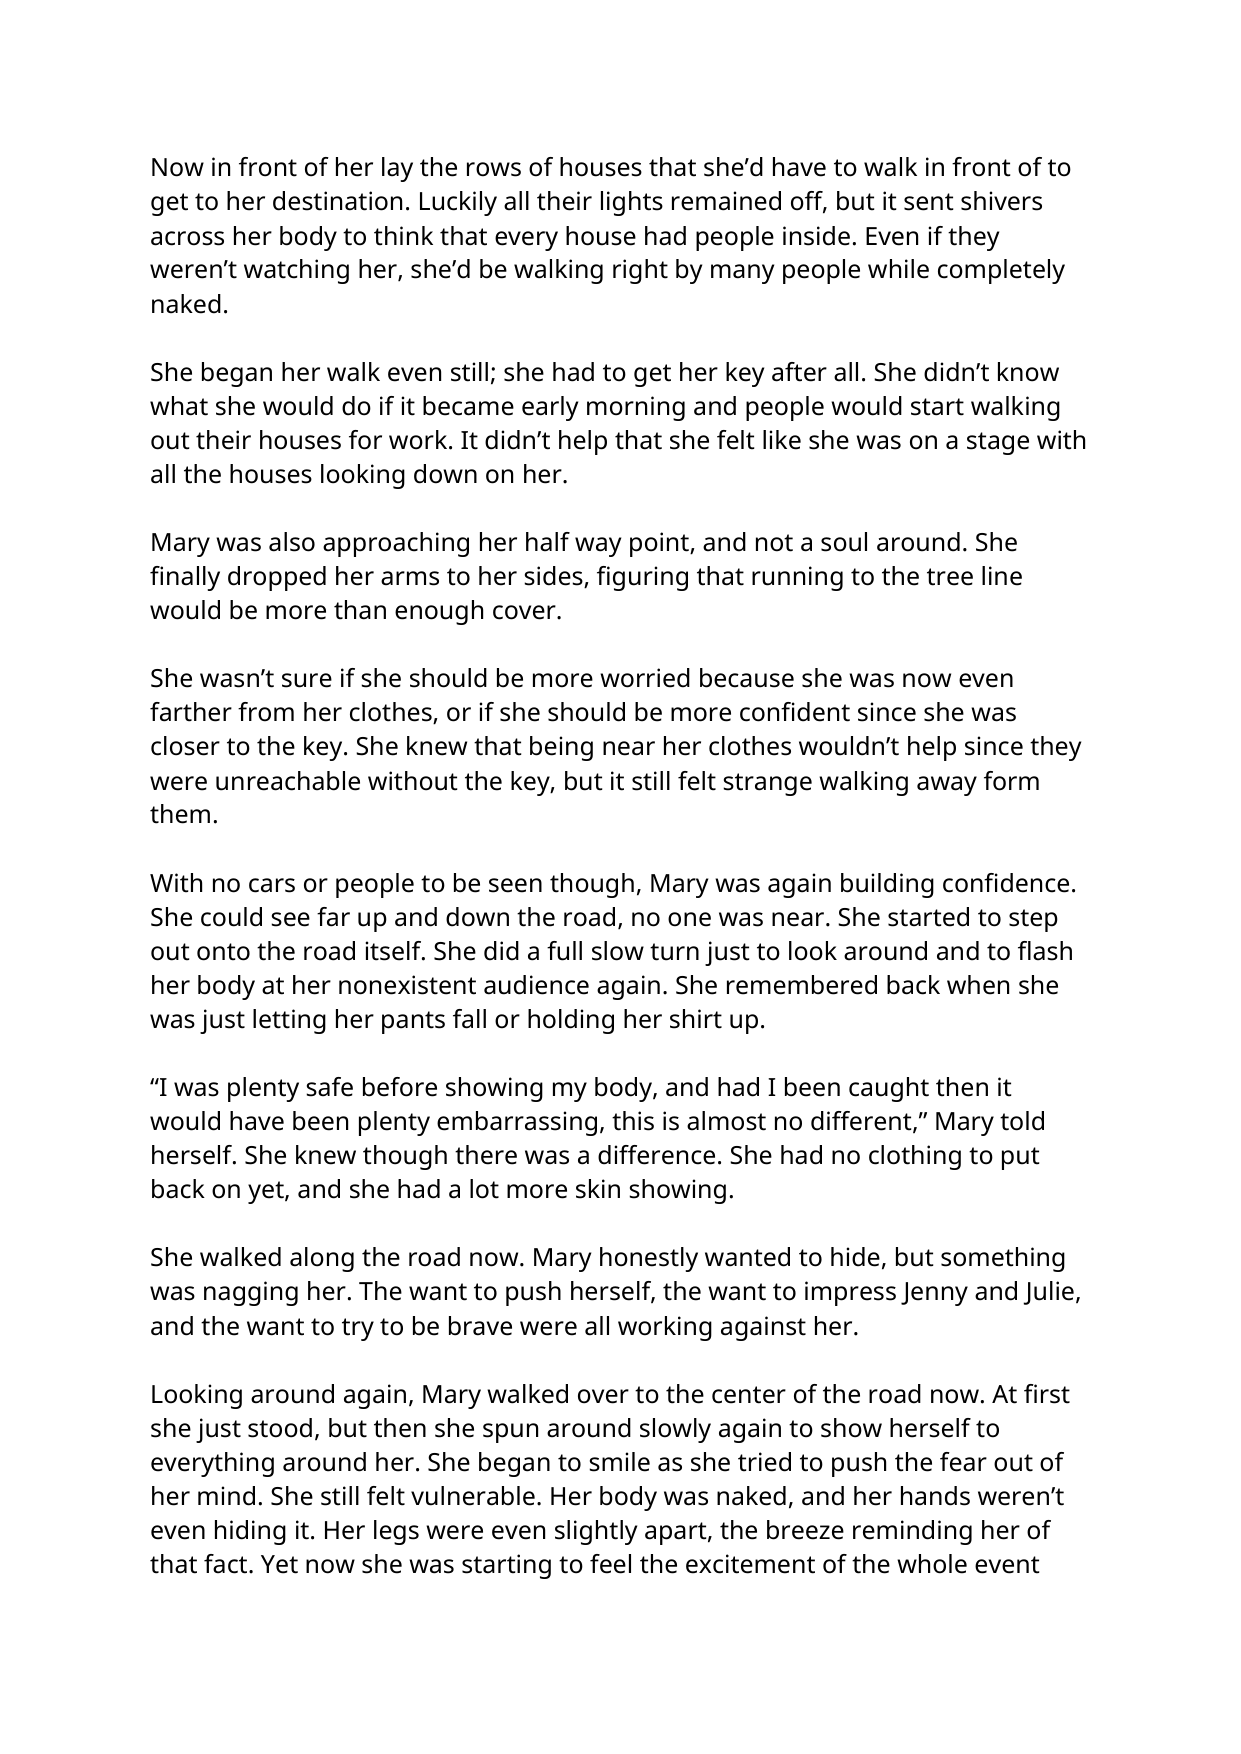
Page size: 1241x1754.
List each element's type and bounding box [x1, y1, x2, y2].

text [150, 150, 1090, 1581]
